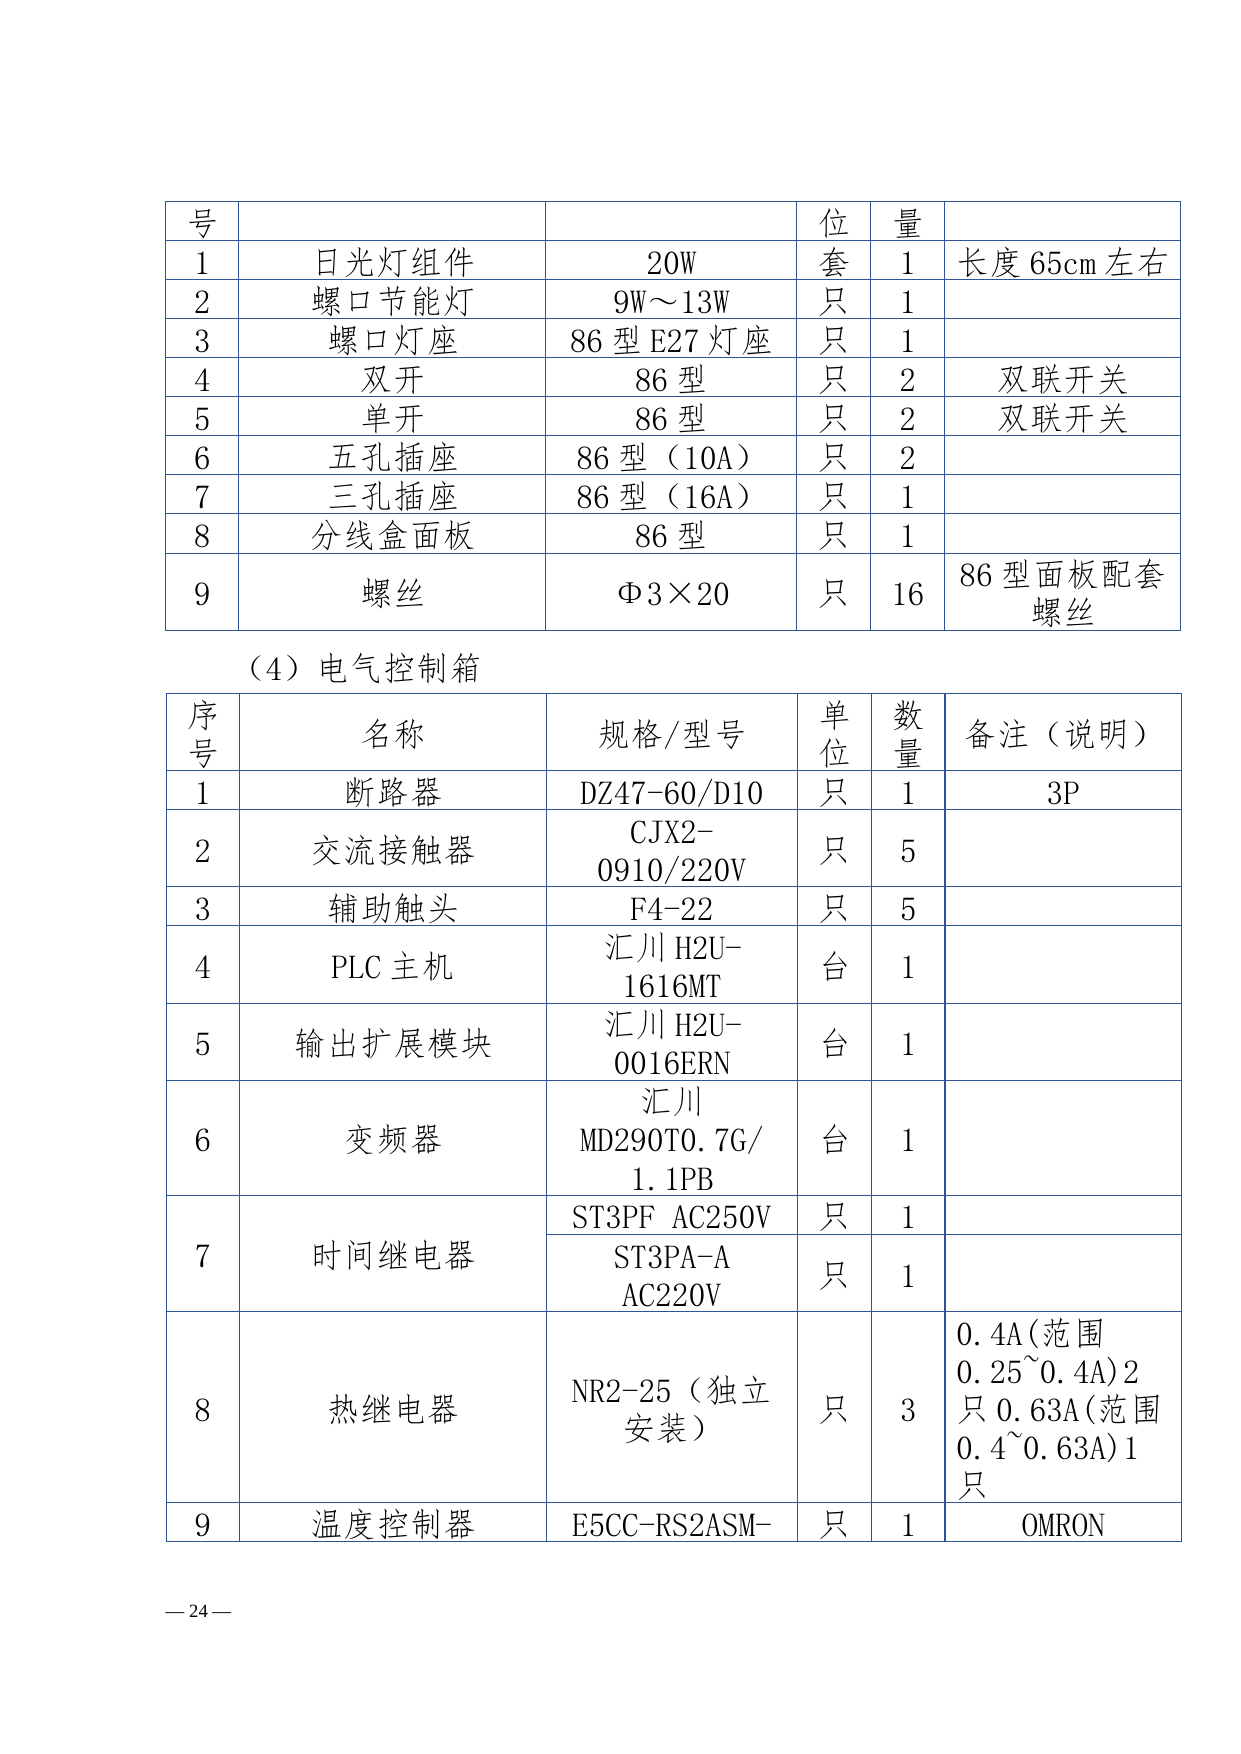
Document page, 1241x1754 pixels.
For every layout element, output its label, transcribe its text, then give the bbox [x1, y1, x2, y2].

table_cell 双开 [239, 358, 545, 396]
table_cell 只 [798, 771, 871, 809]
table_cell 6 [167, 1081, 239, 1194]
table_cell NR2-25（独立安装） [547, 1312, 797, 1502]
table_cell [946, 1196, 1181, 1234]
table_header 备注（说明） [946, 694, 1181, 770]
table_cell 只 [798, 1312, 871, 1502]
table_cell [946, 1004, 1181, 1079]
table_cell 只 [797, 319, 870, 357]
table_cell 86型 [546, 514, 796, 552]
table_cell [946, 810, 1181, 886]
table_header 名称 [240, 694, 546, 770]
table_cell 86型（16A） [546, 475, 796, 513]
table_cell 双联开关 [945, 358, 1180, 396]
table_cell PLC主机 [240, 926, 546, 1002]
table_header 单位 [797, 202, 870, 240]
table_cell 5 [872, 887, 944, 925]
table_cell 7 [166, 475, 238, 513]
table_cell 只 [797, 436, 870, 474]
table_cell 只 [797, 358, 870, 396]
table_cell 5 [872, 810, 944, 886]
table_cell [945, 475, 1180, 513]
table_cell 交流接触器 [240, 810, 546, 886]
text （4）电气控制箱 [165, 631, 1087, 693]
table_cell 只 [797, 280, 870, 318]
table_cell 2 [167, 810, 239, 886]
table_cell 长度65cm左右 [945, 241, 1180, 279]
table_cell 1 [166, 241, 238, 279]
table_cell Φ3×20 [546, 554, 796, 629]
table_cell 86型E27灯座 [546, 319, 796, 357]
table_cell 3 [166, 319, 238, 357]
table_cell 0.4A(范围0.25~0.4A)2只0.63A(范围0.4~0.63A)1只 [946, 1312, 1181, 1502]
table_cell 1 [872, 926, 944, 1002]
table_cell 只 [798, 887, 871, 925]
table_cell 汇川MD290T0.7G/1.1PB [547, 1081, 797, 1194]
table_header 序号 [167, 694, 239, 770]
table_cell 8 [166, 514, 238, 552]
table_cell 1 [872, 1235, 944, 1311]
table_cell 只 [798, 810, 871, 886]
table_cell 台 [798, 926, 871, 1002]
table_cell 断路器 [240, 771, 546, 809]
table_cell 2 [166, 280, 238, 318]
table_cell 1 [872, 1004, 944, 1079]
table_cell 温度控制器 [240, 1503, 546, 1541]
table_cell 1 [871, 475, 944, 513]
table_cell 分线盒面板 [239, 514, 545, 552]
table_header 数量 [871, 202, 944, 240]
table_header 名称 [239, 202, 545, 240]
table_cell OMRON [946, 1503, 1181, 1541]
table_cell 86型 [546, 358, 796, 396]
table_cell 时间继电器 [240, 1196, 546, 1311]
table_cell 9 [166, 554, 238, 629]
table_cell 1 [871, 241, 944, 279]
table_cell 5 [167, 1004, 239, 1079]
table_cell 16 [871, 554, 944, 629]
table_cell [945, 514, 1180, 552]
table_cell 1 [871, 514, 944, 552]
table_cell 只 [798, 1196, 871, 1234]
table_cell 1 [872, 1503, 944, 1541]
table_cell 辅助触头 [240, 887, 546, 925]
table_cell 台 [798, 1004, 871, 1079]
table_cell 变频器 [240, 1081, 546, 1194]
table_cell 只 [797, 397, 870, 435]
table_cell 86型（10A） [546, 436, 796, 474]
table_cell [946, 1235, 1181, 1311]
table_cell 2 [871, 358, 944, 396]
table_header 序号 [166, 202, 238, 240]
table_cell 日光灯组件 [239, 241, 545, 279]
table_cell 1 [871, 319, 944, 357]
table_cell ST3PF AC250V [547, 1196, 797, 1234]
table_cell 双联开关 [945, 397, 1180, 435]
table_cell E5CC-RS2ASM-800 [547, 1503, 797, 1541]
table_cell 5 [166, 397, 238, 435]
table_cell 只 [797, 514, 870, 552]
table_cell 单开 [239, 397, 545, 435]
table_cell 2 [871, 436, 944, 474]
table_cell 热继电器 [240, 1312, 546, 1502]
table_cell 9W～13W [546, 280, 796, 318]
table_cell 6 [166, 436, 238, 474]
table_header 备注（说明） [945, 202, 1180, 240]
table_cell 3 [167, 887, 239, 925]
table_cell 3 [872, 1312, 944, 1502]
table_cell 20W [546, 241, 796, 279]
table_cell 1 [872, 1081, 944, 1194]
table_cell 螺口灯座 [239, 319, 545, 357]
table_cell 汇川H2U-0016ERN [547, 1004, 797, 1079]
table_cell 三孔插座 [239, 475, 545, 513]
table_cell 2 [871, 397, 944, 435]
table_cell 螺口节能灯 [239, 280, 545, 318]
table_cell 只 [797, 554, 870, 629]
table_cell 1 [872, 1196, 944, 1234]
table_cell 7 [167, 1196, 239, 1311]
table_cell [946, 1081, 1181, 1194]
table_cell 4 [167, 926, 239, 1002]
table_cell [946, 926, 1181, 1002]
table_cell 台 [798, 1081, 871, 1194]
table_cell 1 [871, 280, 944, 318]
table_cell [945, 280, 1180, 318]
table_cell 4 [166, 358, 238, 396]
table_cell 只 [798, 1235, 871, 1311]
table_header 规格/型号 [546, 202, 796, 240]
table_cell 五孔插座 [239, 436, 545, 474]
table_cell F4-22 [547, 887, 797, 925]
table_header 单位 [798, 694, 871, 770]
table_cell 套 [797, 241, 870, 279]
table_cell 螺丝 [239, 554, 545, 629]
table_cell 只 [797, 475, 870, 513]
table_header 规格/型号 [547, 694, 797, 770]
table_cell 1 [872, 771, 944, 809]
table_cell 只 [798, 1503, 871, 1541]
table_cell 3P [946, 771, 1181, 809]
table_cell 8 [167, 1312, 239, 1502]
table_cell ST3PA-A AC220V [547, 1235, 797, 1311]
table_cell 9 [167, 1503, 239, 1541]
table_cell [945, 436, 1180, 474]
table_cell 汇川H2U-1616MT [547, 926, 797, 1002]
table_cell CJX2-0910/220V [547, 810, 797, 886]
table_cell 1 [167, 771, 239, 809]
table_cell 86型 [546, 397, 796, 435]
table_cell [945, 319, 1180, 357]
table_cell [946, 887, 1181, 925]
table_cell 86型面板配套螺丝 [945, 554, 1180, 629]
table_header 数量 [872, 694, 944, 770]
table_cell DZ47-60/D10 [547, 771, 797, 809]
table_cell 输出扩展模块 [240, 1004, 546, 1079]
